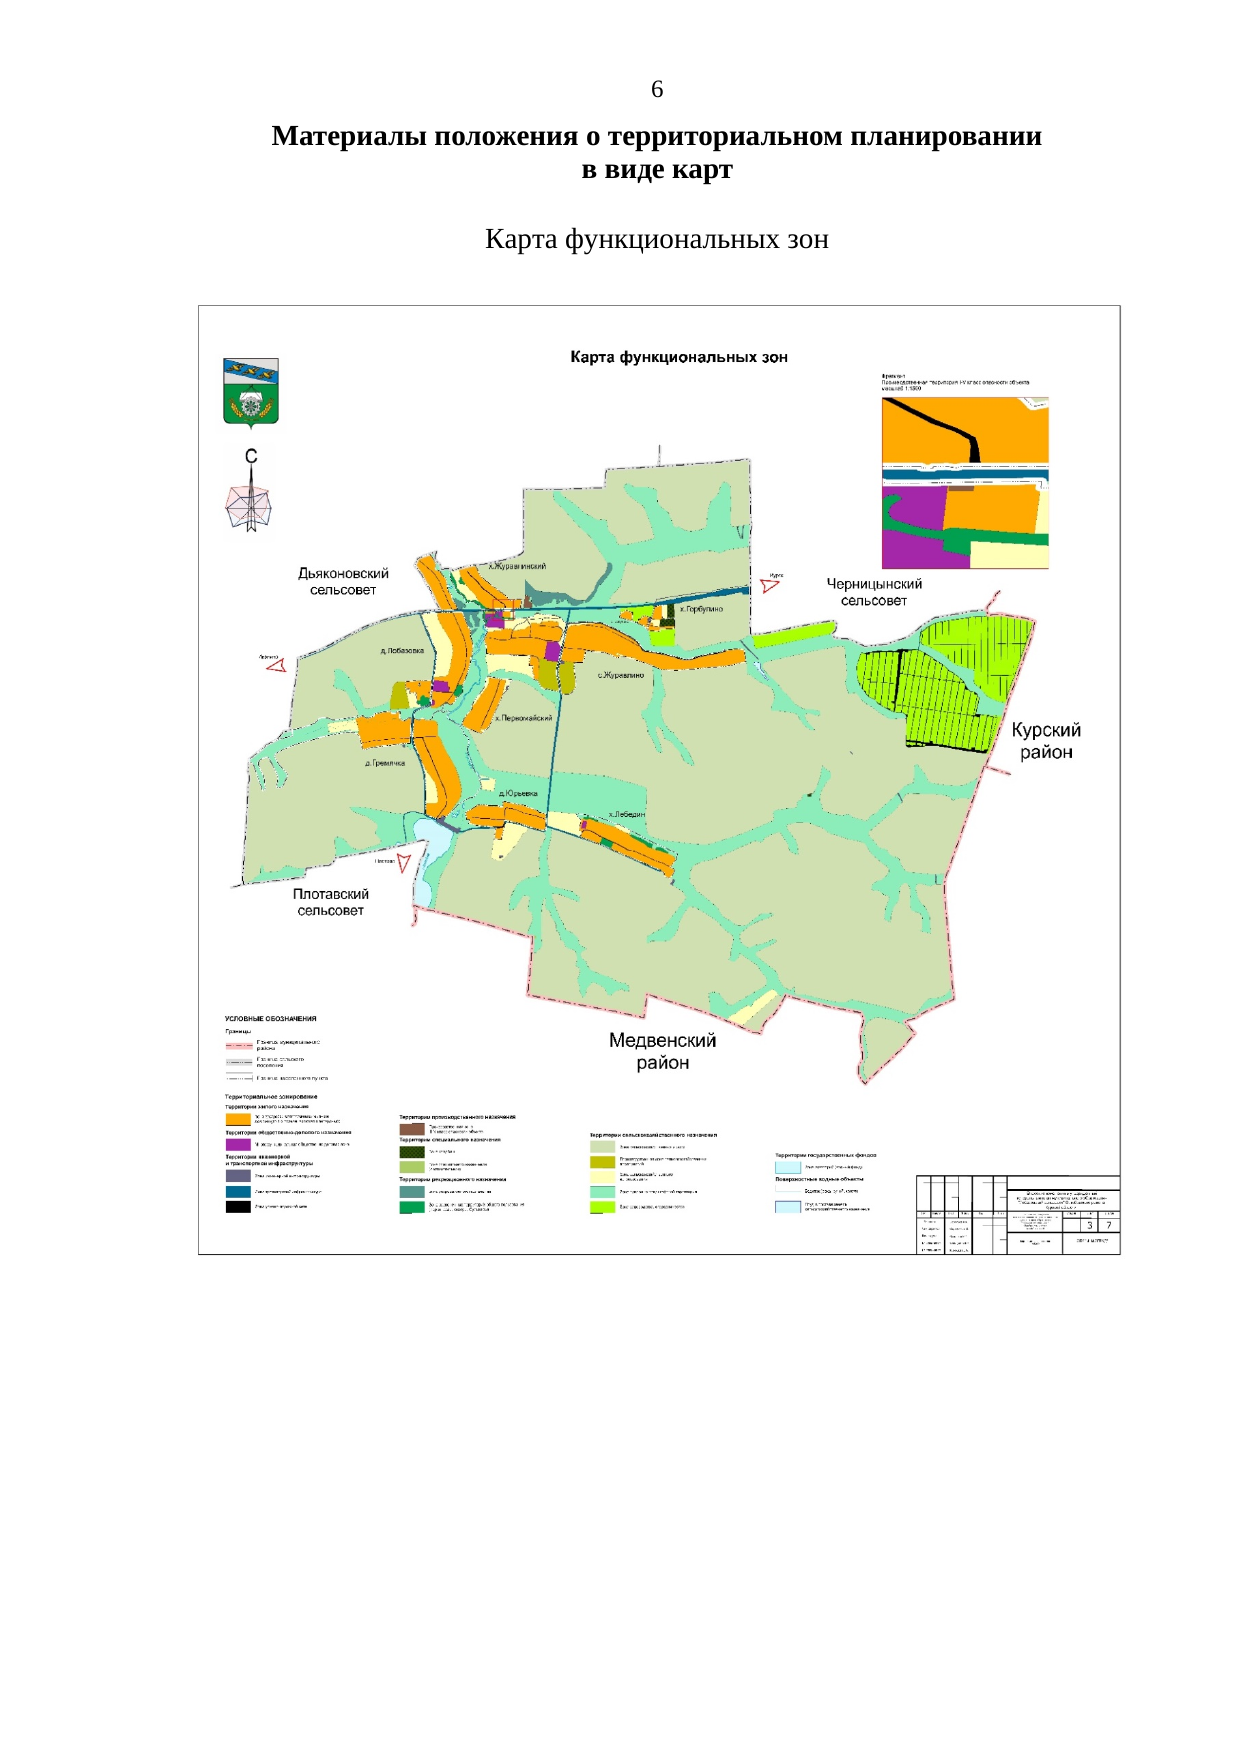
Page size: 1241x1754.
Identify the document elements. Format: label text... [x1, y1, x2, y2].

text в виде карт [177, 152, 1137, 185]
text Карта функциональных зон [177, 221, 1137, 255]
text Материалы положения о территориальном планировании [177, 118, 1137, 152]
picture [186, 288, 1128, 1264]
